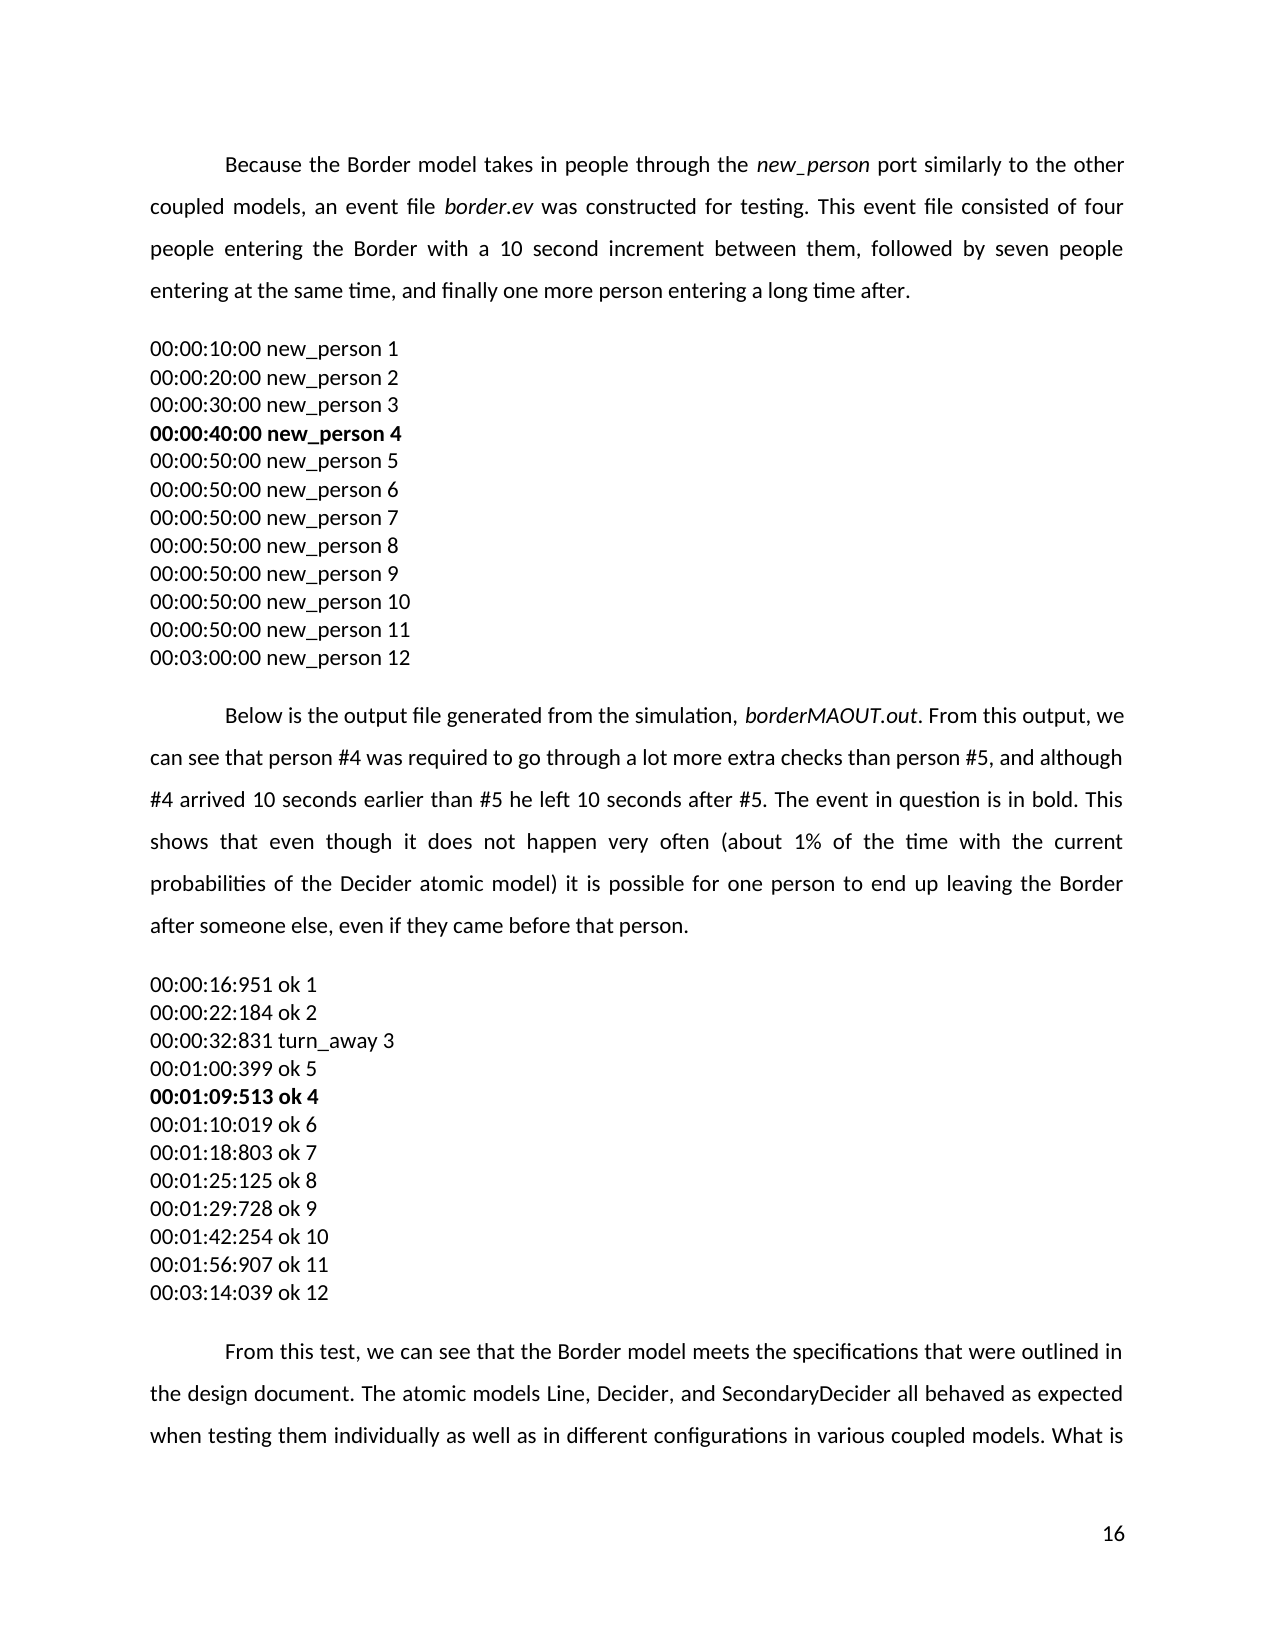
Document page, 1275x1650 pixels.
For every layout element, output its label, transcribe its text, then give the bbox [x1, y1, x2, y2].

text 00:00:50:00 new_person 6 [150, 475, 1125, 503]
text Below is the output file generated from the simulation, borderMAOUT.out. From this output, we can see that person #4 was required to go through a lot more extra checks than person #5, and although #4 arrived 10 seconds earlier than #5 he left 10 seconds after #5. The event in question is in bold. This shows that even though it does not happen very often (about 1% of the time with the current probabilities of the Decider atomic model) it is possible for one person to end up leaving the Border after someone else, even if they came before that person. [150, 701, 1125, 939]
text 00:01:09:513 ok 4 [150, 1082, 1125, 1110]
text 00:01:29:728 ok 9 [150, 1194, 1125, 1222]
text 00:00:20:00 new_person 2 [150, 363, 1125, 391]
text 00:03:00:00 new_person 12 [150, 643, 1125, 671]
text 00:03:14:039 ok 12 [150, 1278, 1125, 1306]
text 00:00:50:00 new_person 9 [150, 559, 1125, 587]
text 00:00:10:00 new_person 1 [150, 334, 1125, 363]
text 00:01:25:125 ok 8 [150, 1166, 1125, 1194]
text 00:00:50:00 new_person 7 [150, 503, 1125, 531]
text 00:01:00:399 ok 5 [150, 1054, 1125, 1082]
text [150, 1337, 1125, 1449]
text 00:01:18:803 ok 7 [150, 1138, 1125, 1166]
text Because the Border model takes in people through the new_person port similarly to the other coupled models, an event file border.ev was constructed for testing. This event file consisted of four people entering the Border with a 10 second increment between them, followed by seven people entering at the same time, and finally one more person entering a long time after. [150, 150, 1125, 304]
text 00:00:30:00 new_person 3 [150, 391, 1125, 419]
text 00:01:42:254 ok 10 [150, 1222, 1125, 1250]
text 00:00:32:831 turn_away 3 [150, 1026, 1125, 1054]
text 00:00:22:184 ok 2 [150, 998, 1125, 1026]
text 00:00:50:00 new_person 10 [150, 587, 1125, 615]
text 00:00:50:00 new_person 5 [150, 447, 1125, 475]
text 00:00:40:00 new_person 4 [150, 419, 1125, 447]
text 00:01:10:019 ok 6 [150, 1110, 1125, 1138]
text 00:01:56:907 ok 11 [150, 1250, 1125, 1278]
text 00:00:50:00 new_person 8 [150, 531, 1125, 559]
text 00:00:16:951 ok 1 [150, 970, 1125, 998]
text 00:00:50:00 new_person 11 [150, 615, 1125, 643]
